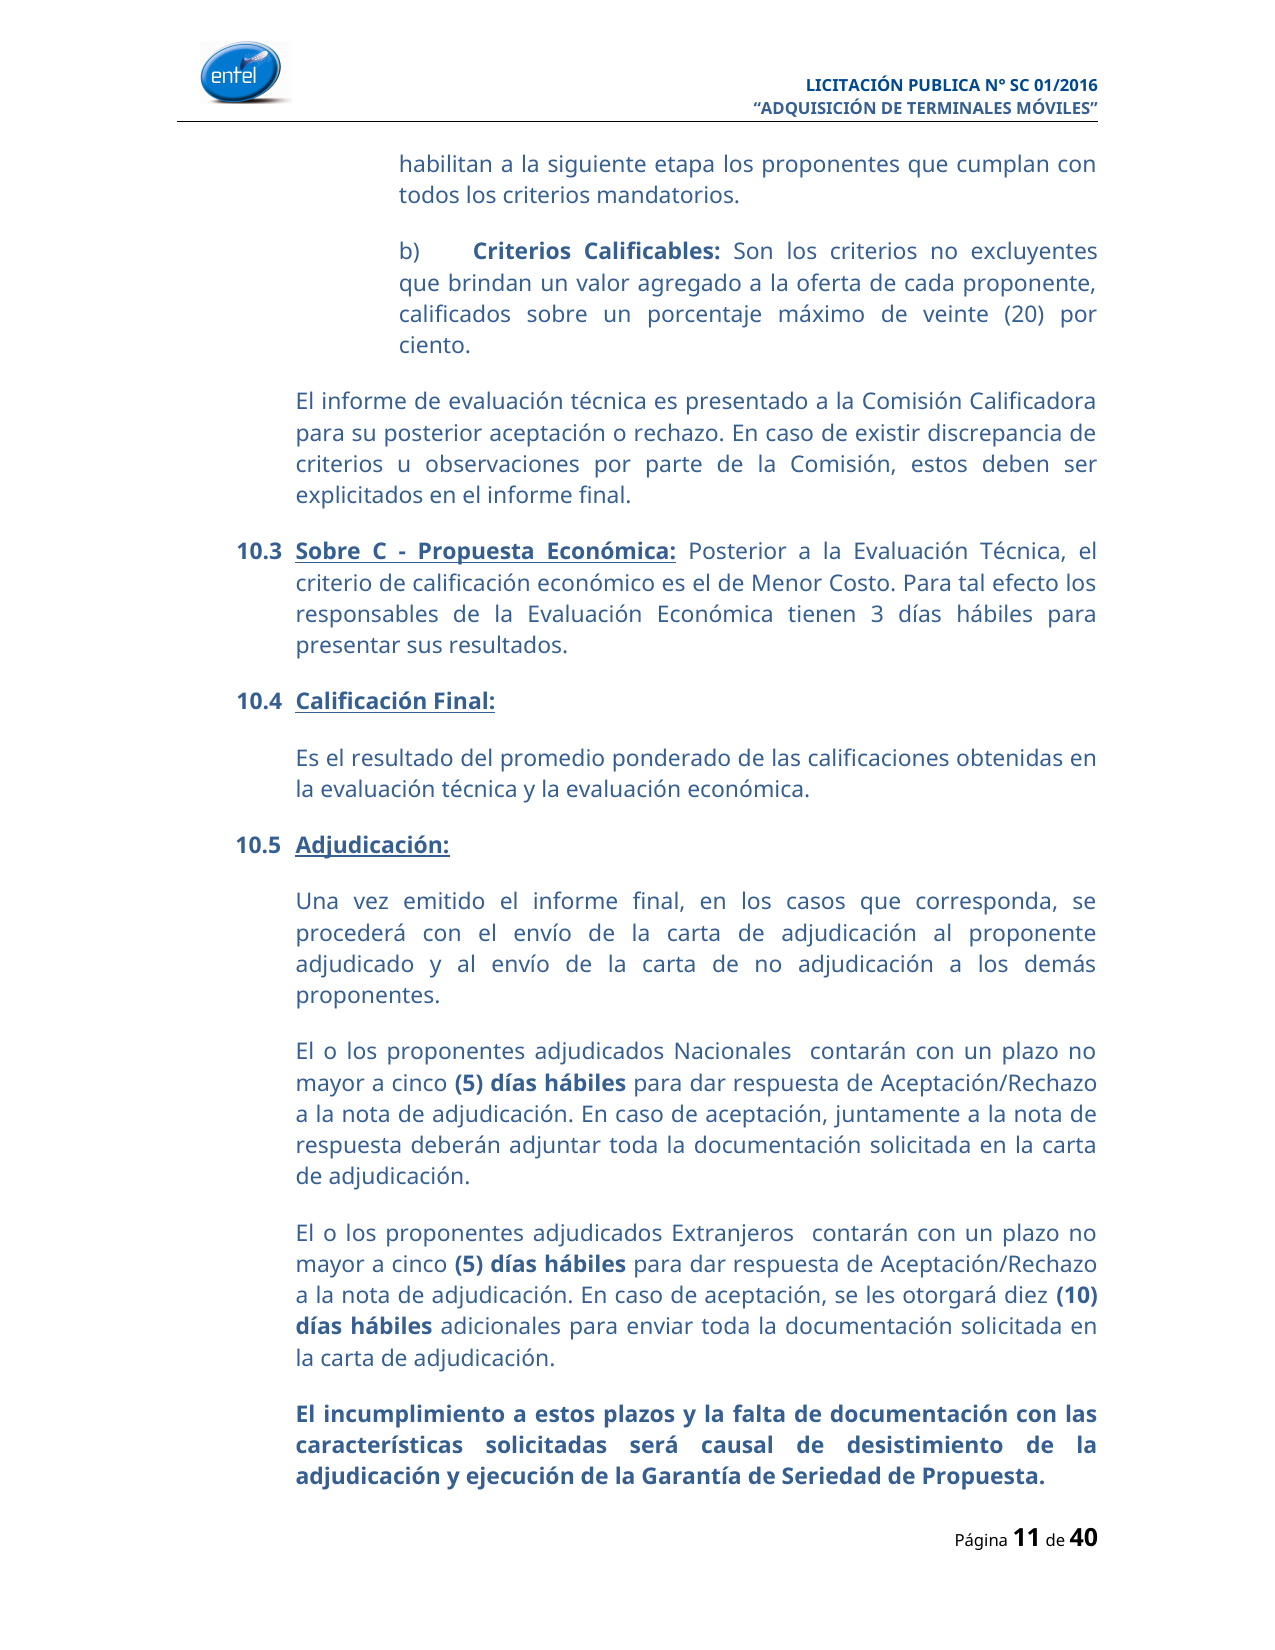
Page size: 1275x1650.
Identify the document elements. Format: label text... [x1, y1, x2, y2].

text El informe de evaluación técnica es presentado a la Comisión Calificadora para su posterior aceptación o rechazo. En caso de existir discrepancia de criterios u observaciones por parte de la Comisión, estos deben ser explicitados en el informe final. [295, 385, 1098, 510]
list Sobre C - Propuesta Económica: Posterior a la Evaluación Técnica, el criterio de calificación económico es el de Menor Costo. Para tal efecto los responsables de la Evaluación Económica tienen 3 días hábiles para presentar sus resultados. [236, 535, 1098, 660]
list Calificación Final: [236, 685, 1098, 716]
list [399, 148, 1098, 210]
list Adjudicación: [235, 829, 1098, 860]
text El o los proponentes adjudicados Extranjeros contarán con un plazo no mayor a cinco (5) días hábiles para dar respuesta de Aceptación/Rechazo a la nota de adjudicación. En caso de aceptación, se les otorgará diez (10) días hábiles adicionales para enviar toda la documentación solicitada en la carta de adjudicación. [295, 1216, 1098, 1373]
text Es el resultado del promedio ponderado de las calificaciones obtenidas en la evaluación técnica y la evaluación económica. [295, 741, 1098, 804]
picture [200, 41, 293, 104]
list Una vez emitido el informe final, en los casos que corresponda, se procederá con el envío de la carta de adjudicación al proponente adjudicado y al envío de la carta de no adjudicación a los demás proponentes. [295, 885, 1098, 1010]
text El incumplimiento a estos plazos y la falta de documentación con las características solicitadas será causal de desistimiento de la adjudicación y ejecución de la Garantía de Seriedad de Propuesta. [295, 1398, 1098, 1491]
list Criterios Calificables: Son los criterios no excluyentes que brindan un valor agregado a la oferta de cada proponente, calificados sobre un porcentaje máximo de veinte (20) por ciento. [399, 235, 1098, 360]
text El o los proponentes adjudicados Nacionales contarán con un plazo no mayor a cinco (5) días hábiles para dar respuesta de Aceptación/Rechazo a la nota de adjudicación. En caso de aceptación, juntamente a la nota de respuesta deberán adjuntar toda la documentación solicitada en la carta de adjudicación. [295, 1035, 1098, 1191]
